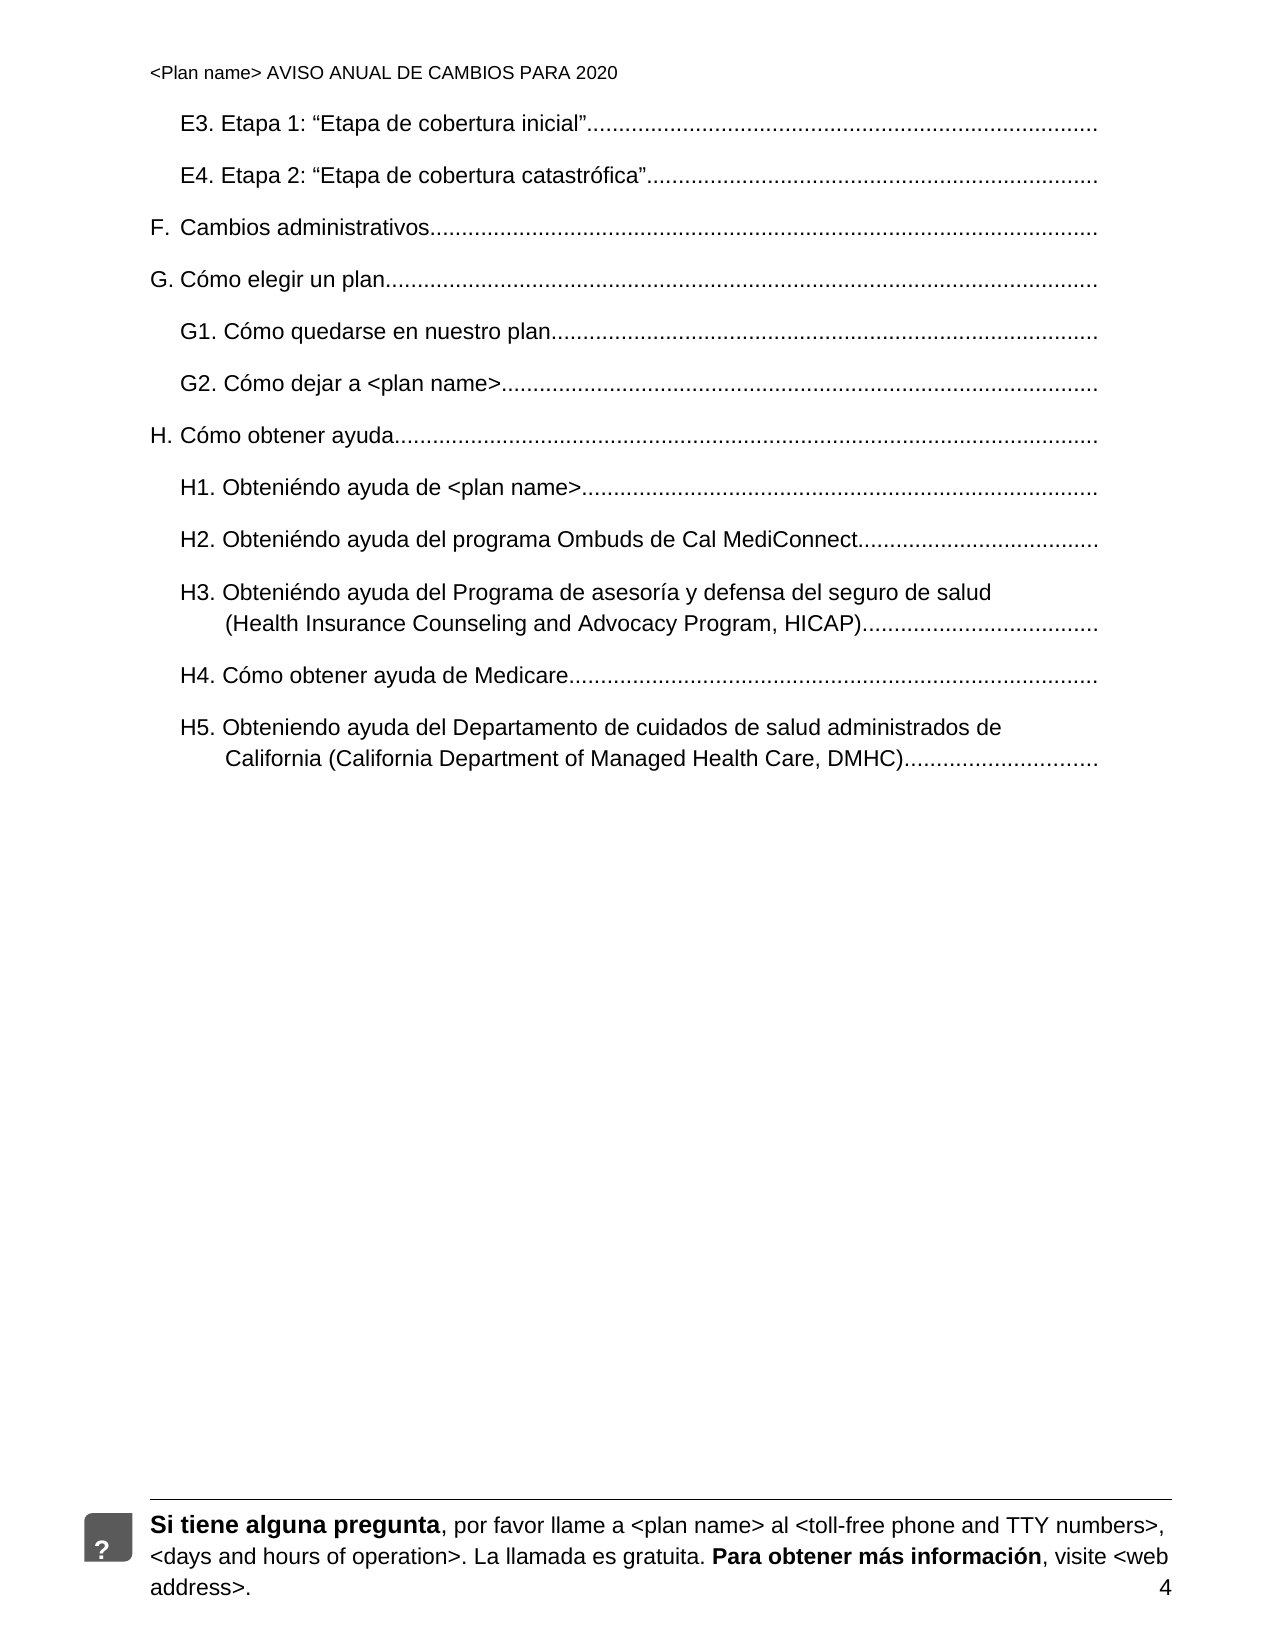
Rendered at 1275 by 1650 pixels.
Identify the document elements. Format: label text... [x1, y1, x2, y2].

text G1. Cómo quedarse en nuestro plan 16 [180, 314, 1050, 346]
text F. Cambios administrativos 16 [150, 210, 1050, 242]
text H1. Obteniéndo ayuda de <plan name> 20 [180, 471, 1050, 502]
text G. Cómo elegir un plan 16 [150, 262, 1050, 294]
text E4. Etapa 2: “Etapa de cobertura catastrófica” 14 [180, 158, 1050, 189]
text H2. Obteniéndo ayuda del programa Ombuds de Cal MediConnect 21 [180, 523, 1050, 554]
text E3. Etapa 1: “Etapa de cobertura inicial” 13 [180, 106, 1050, 137]
text H5. Obteniendo ayuda del Departamento de cuidados de salud administrados de California (California Department of Managed Health Care, DMHC) 22 [180, 710, 1050, 773]
text H. Cómo obtener ayuda 20 [150, 419, 1050, 450]
text H4. Cómo obtener ayuda de Medicare 21 [180, 658, 1050, 689]
text G2. Cómo dejar a <plan name> 16 [180, 367, 1050, 398]
text H3. Obteniéndo ayuda del Programa de asesoría y defensa del seguro de salud (Health Insurance Counseling and Advocacy Program, HICAP). 21 [180, 575, 1050, 637]
